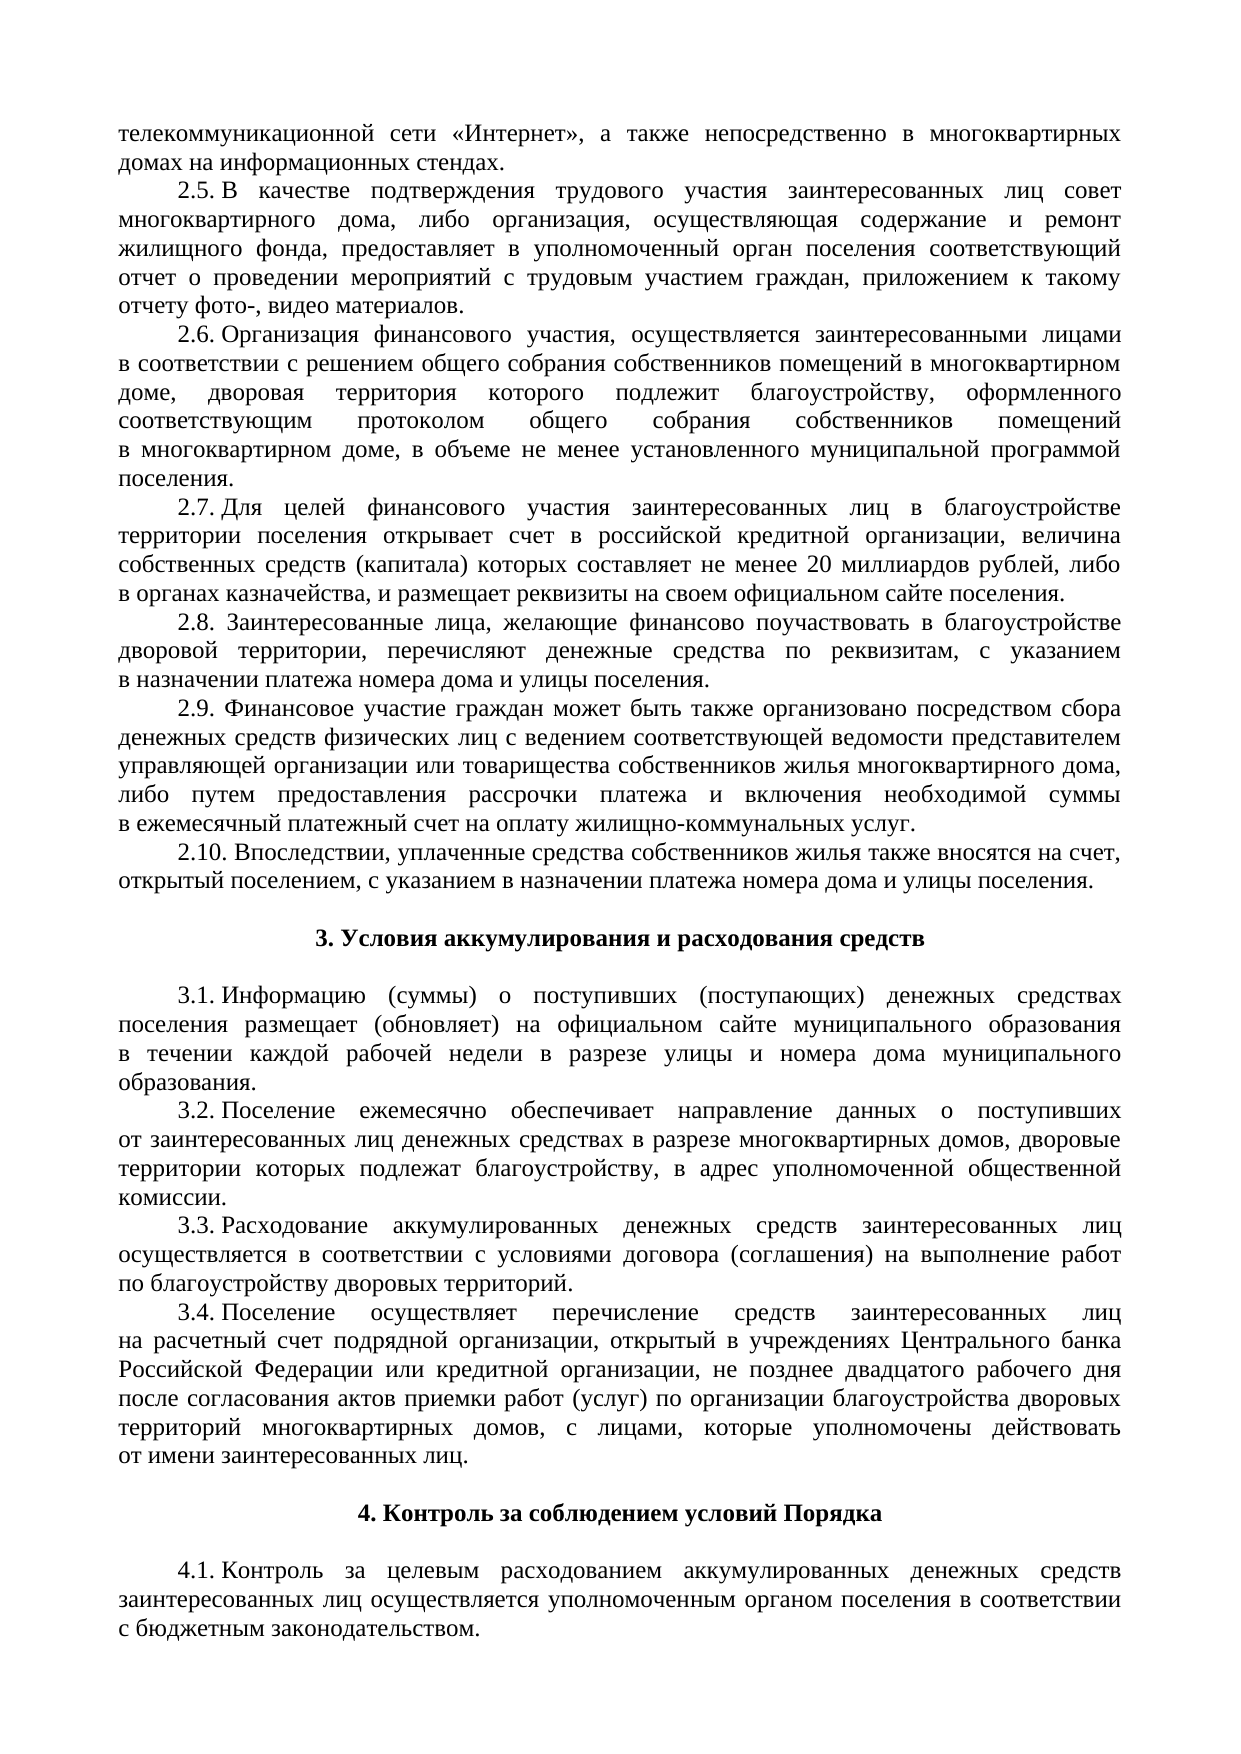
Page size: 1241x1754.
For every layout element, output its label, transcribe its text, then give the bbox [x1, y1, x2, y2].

text 2.9. Финансовое участие граждан может быть также организовано посредством сбора денежных средств физических лиц с ведением соответствующей ведомости представителем управляющей организации или товарищества собственников жилья многоквартирного дома, либо путем предоставления рассрочки платежа и включения необходимой суммы в ежемесячный платежный счет на оплату жилищно-коммунальных услуг. [118, 693, 1122, 837]
text 2.10. Впоследствии, уплаченные средства собственников жилья также вносятся на счет, открытый поселением, с указанием в назначении платежа номера дома и улицы поселения. [118, 837, 1122, 894]
text 2.7. Для целей финансового участия заинтересованных лиц в благоустройстве территории поселения открывает счет в российской кредитной организации, величина собственных средств (капитала) которых составляет не менее 20 миллиардов рублей, либо в органах казначейства, и размещает реквизиты на своем официальном сайте поселения. [118, 492, 1122, 607]
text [118, 118, 1122, 176]
text 2.8. Заинтересованные лица, желающие финансово поучаствовать в благоустройстве дворовой территории, перечисляют денежные средства по реквизитам, с указанием в назначении платежа номера дома и улицы поселения. [118, 607, 1122, 693]
text 2.5. В качестве подтверждения трудового участия заинтересованных лиц совет многоквартирного дома, либо организация, осуществляющая содержание и ремонт жилищного фонда, предоставляет в уполномоченный орган поселения соответствующий отчет о проведении мероприятий с трудовым участием граждан, приложением к такому отчету фото-, видео материалов. [118, 176, 1122, 319]
text 3.3. Расходование аккумулированных денежных средств заинтересованных лиц осуществляется в соответствии с условиями договора (соглашения) на выполнение работ по благоустройству дворовых территорий. [118, 1211, 1122, 1297]
text 2.6. Организация финансового участия, осуществляется заинтересованными лицами в соответствии с решением общего собрания собственников помещений в многоквартирном доме, дворовая территория которого подлежит благоустройству, оформленного соответствующим протоколом общего собрания собственников помещений в многоквартирном доме, в объеме не менее установленного муниципальной программой поселения. [118, 319, 1122, 492]
text 4. Контроль за соблюдением условий Порядка [118, 1498, 1122, 1527]
text 3.4. Поселение осуществляет перечисление средств заинтересованных лиц на расчетный счет подрядной организации, открытый в учреждениях Центрального банка Российской Федерации или кредитной организации, не позднее двадцатого рабочего дня после согласования актов приемки работ (услуг) по организации благоустройства дворовых территорий многоквартирных домов, с лицами, которые уполномочены действовать от имени заинтересованных лиц. [118, 1297, 1122, 1469]
text 3.1. Информацию (суммы) о поступивших (поступающих) денежных средствах поселения размещает (обновляет) на официальном сайте муниципального образования в течении каждой рабочей недели в разрезе улицы и номера дома муниципального образования. [118, 981, 1122, 1096]
text 3.2. Поселение ежемесячно обеспечивает направление данных о поступивших от заинтересованных лиц денежных средствах в разрезе многоквартирных домов, дворовые территории которых подлежат благоустройству, в адрес уполномоченной общественной комиссии. [118, 1096, 1122, 1211]
text 4.1. Контроль за целевым расходованием аккумулированных денежных средств заинтересованных лиц осуществляется уполномоченным органом поселения в соответствии с бюджетным законодательством. [118, 1556, 1122, 1642]
text 3. Условия аккумулирования и расходования средств [118, 923, 1122, 952]
